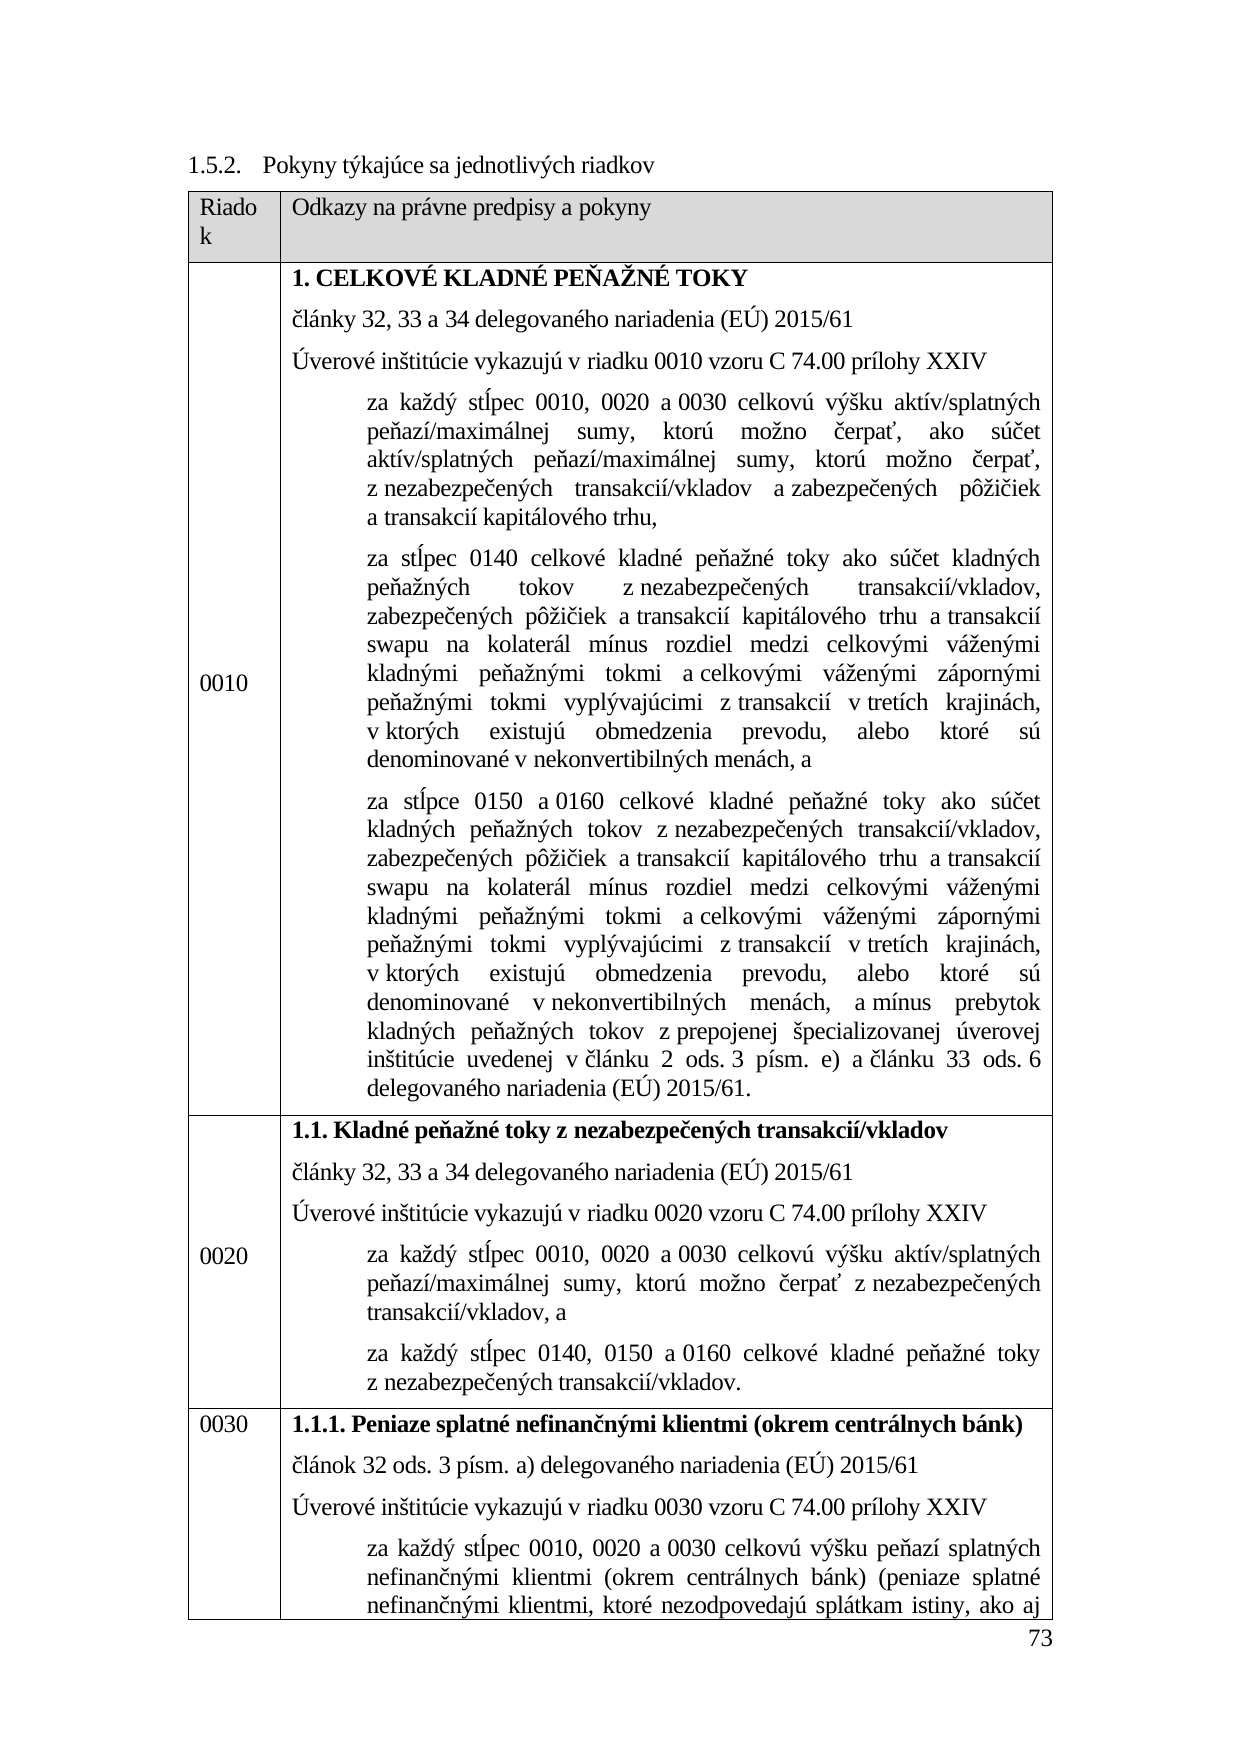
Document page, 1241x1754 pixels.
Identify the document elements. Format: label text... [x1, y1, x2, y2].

table_cell 1.1. Kladné peňažné toky z nezabezpečených transakcií/vkladov články 32, 33 a 34 delegovaného nariadenia (EÚ) 2015/61 Úverové inštitúcie vykazujú v riadku 0020 vzoru C 74.00 prílohy XXIV  za každý stĺpec 0010, 0020 a 0030 celkovú výšku aktív/splatných peňazí/maximálnej sumy, ktorú možno čerpať z nezabezpečených transakcií/vkladov, a  za každý stĺpec 0140, 0150 a 0160 celkové kladné peňažné toky z nezabezpečených transakcií/vkladov. [281, 1116, 1052, 1408]
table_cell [281, 1409, 1052, 1619]
table_cell 0010 [189, 263, 280, 1114]
table_cell 1. CELKOVÉ KLADNÉ PEŇAŽNÉ TOKY články 32, 33 a 34 delegovaného nariadenia (EÚ) 2015/61 Úverové inštitúcie vykazujú v riadku 0010 vzoru C 74.00 prílohy XXIV  za každý stĺpec 0010, 0020 a 0030 celkovú výšku aktív/splatných peňazí/maximálnej sumy, ktorú možno čerpať, ako súčet aktív/splatných peňazí/maximálnej sumy, ktorú možno čerpať, z nezabezpečených transakcií/vkladov a zabezpečených pôžičiek a transakcií kapitálového trhu,  za stĺpec 0140 celkové kladné peňažné toky ako súčet kladných peňažných tokov z nezabezpečených transakcií/vkladov, zabezpečených pôžičiek a transakcií kapitálového trhu a transakcií swapu na kolaterál mínus rozdiel medzi celkovými váženými kladnými peňažnými tokmi a celkovými váženými zápornými peňažnými tokmi vyplývajúcimi z transakcií v tretích krajinách, v ktorých existujú obmedzenia prevodu, alebo ktoré sú denominované v nekonvertibilných menách, a  za stĺpce 0150 a 0160 celkové kladné peňažné toky ako súčet kladných peňažných tokov z nezabezpečených transakcií/vkladov, zabezpečených pôžičiek a transakcií kapitálového trhu a transakcií swapu na kolaterál mínus rozdiel medzi celkovými váženými kladnými peňažnými tokmi a celkovými váženými zápornými peňažnými tokmi vyplývajúcimi z transakcií v tretích krajinách, v ktorých existujú obmedzenia prevodu, alebo ktoré sú denominované v nekonvertibilných menách, a mínus prebytok kladných peňažných tokov z prepojenej špecializovanej úverovej inštitúcie uvedenej v článku 2 ods. 3 písm. e) a článku 33 ods. 6 delegovaného nariadenia (EÚ) 2015/61. [281, 263, 1052, 1114]
table_header Odkazy na právne predpisy a pokyny [281, 192, 1052, 262]
table_cell 0030 [189, 1409, 280, 1619]
table_cell 0020 [189, 1116, 280, 1408]
text 1.5.2. Pokyny týkajúce sa jednotlivých riadkov [187, 150, 1053, 179]
table_header Riadok [189, 192, 280, 262]
